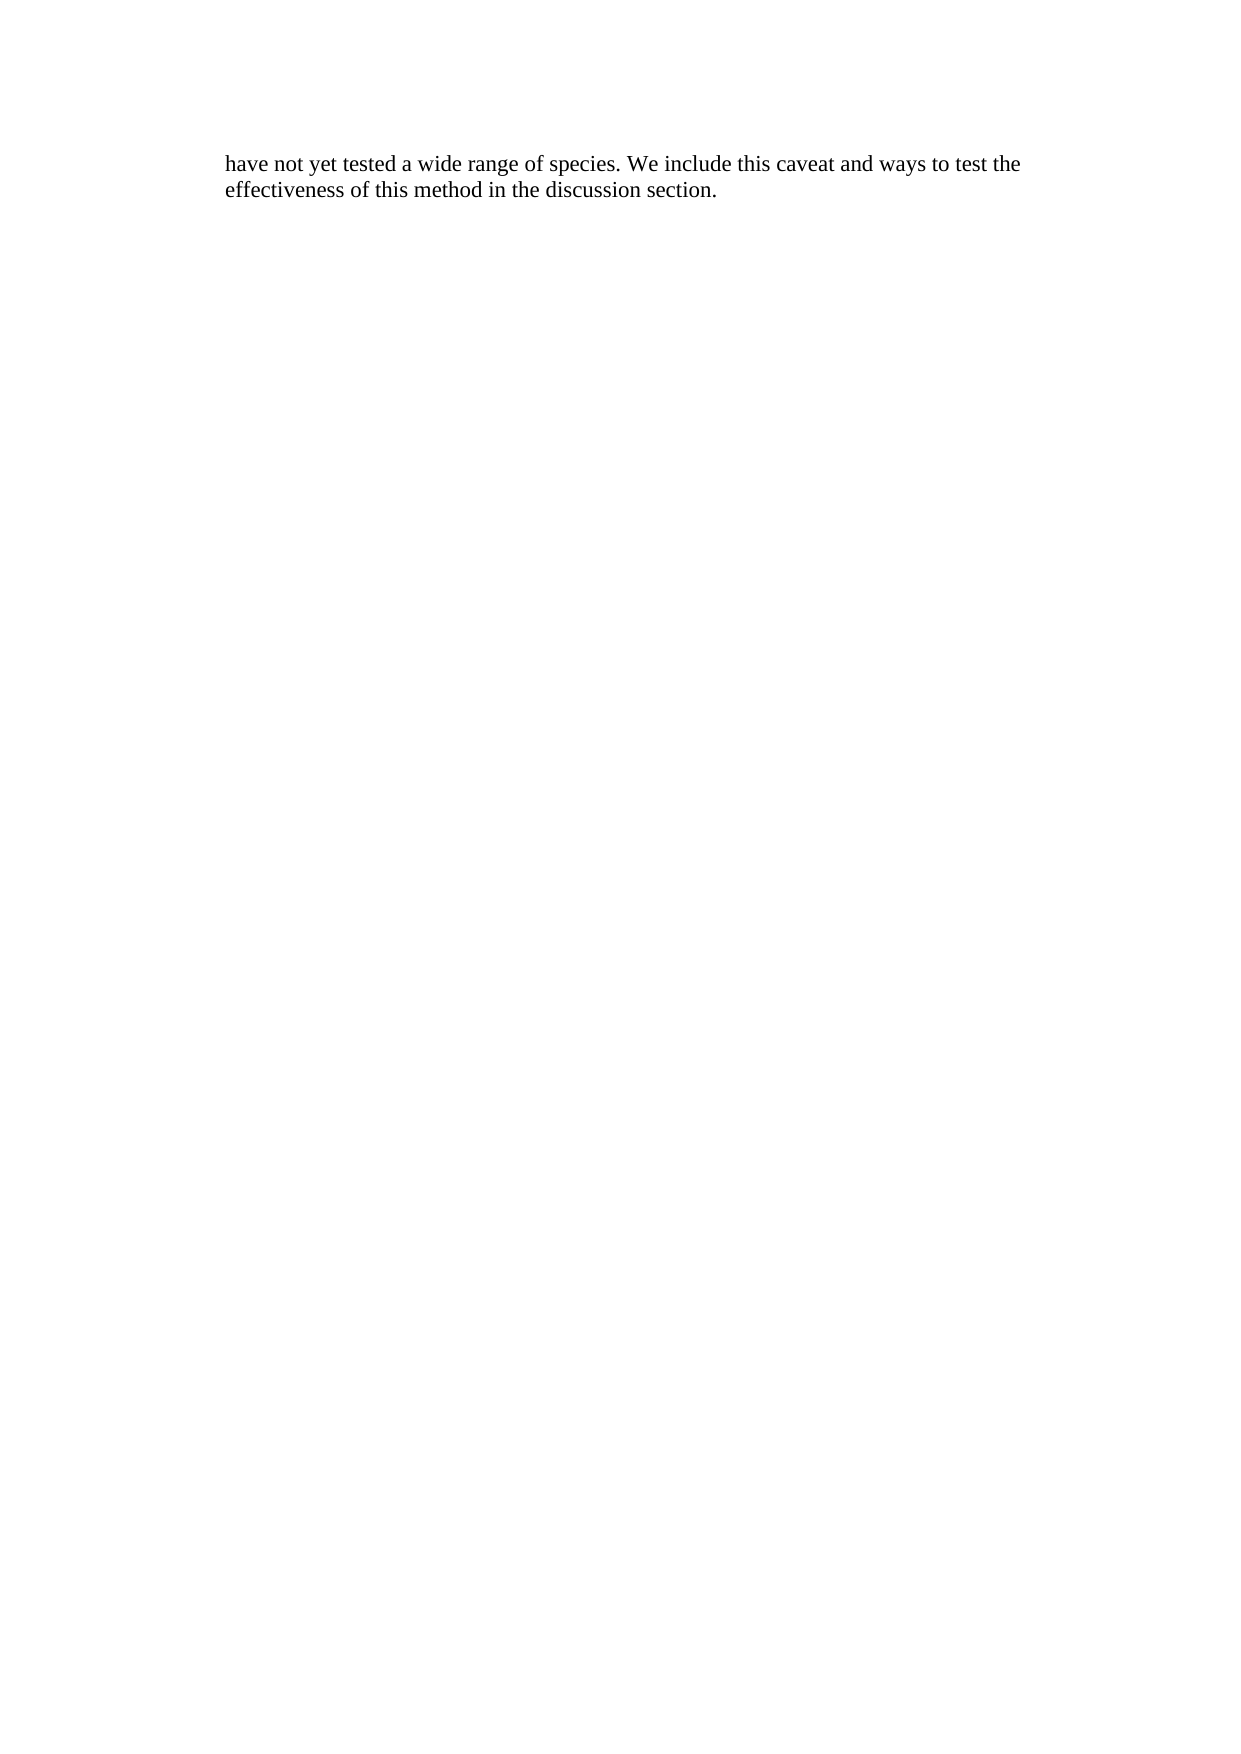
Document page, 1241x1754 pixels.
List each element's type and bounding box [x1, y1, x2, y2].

list [187, 150, 1090, 203]
